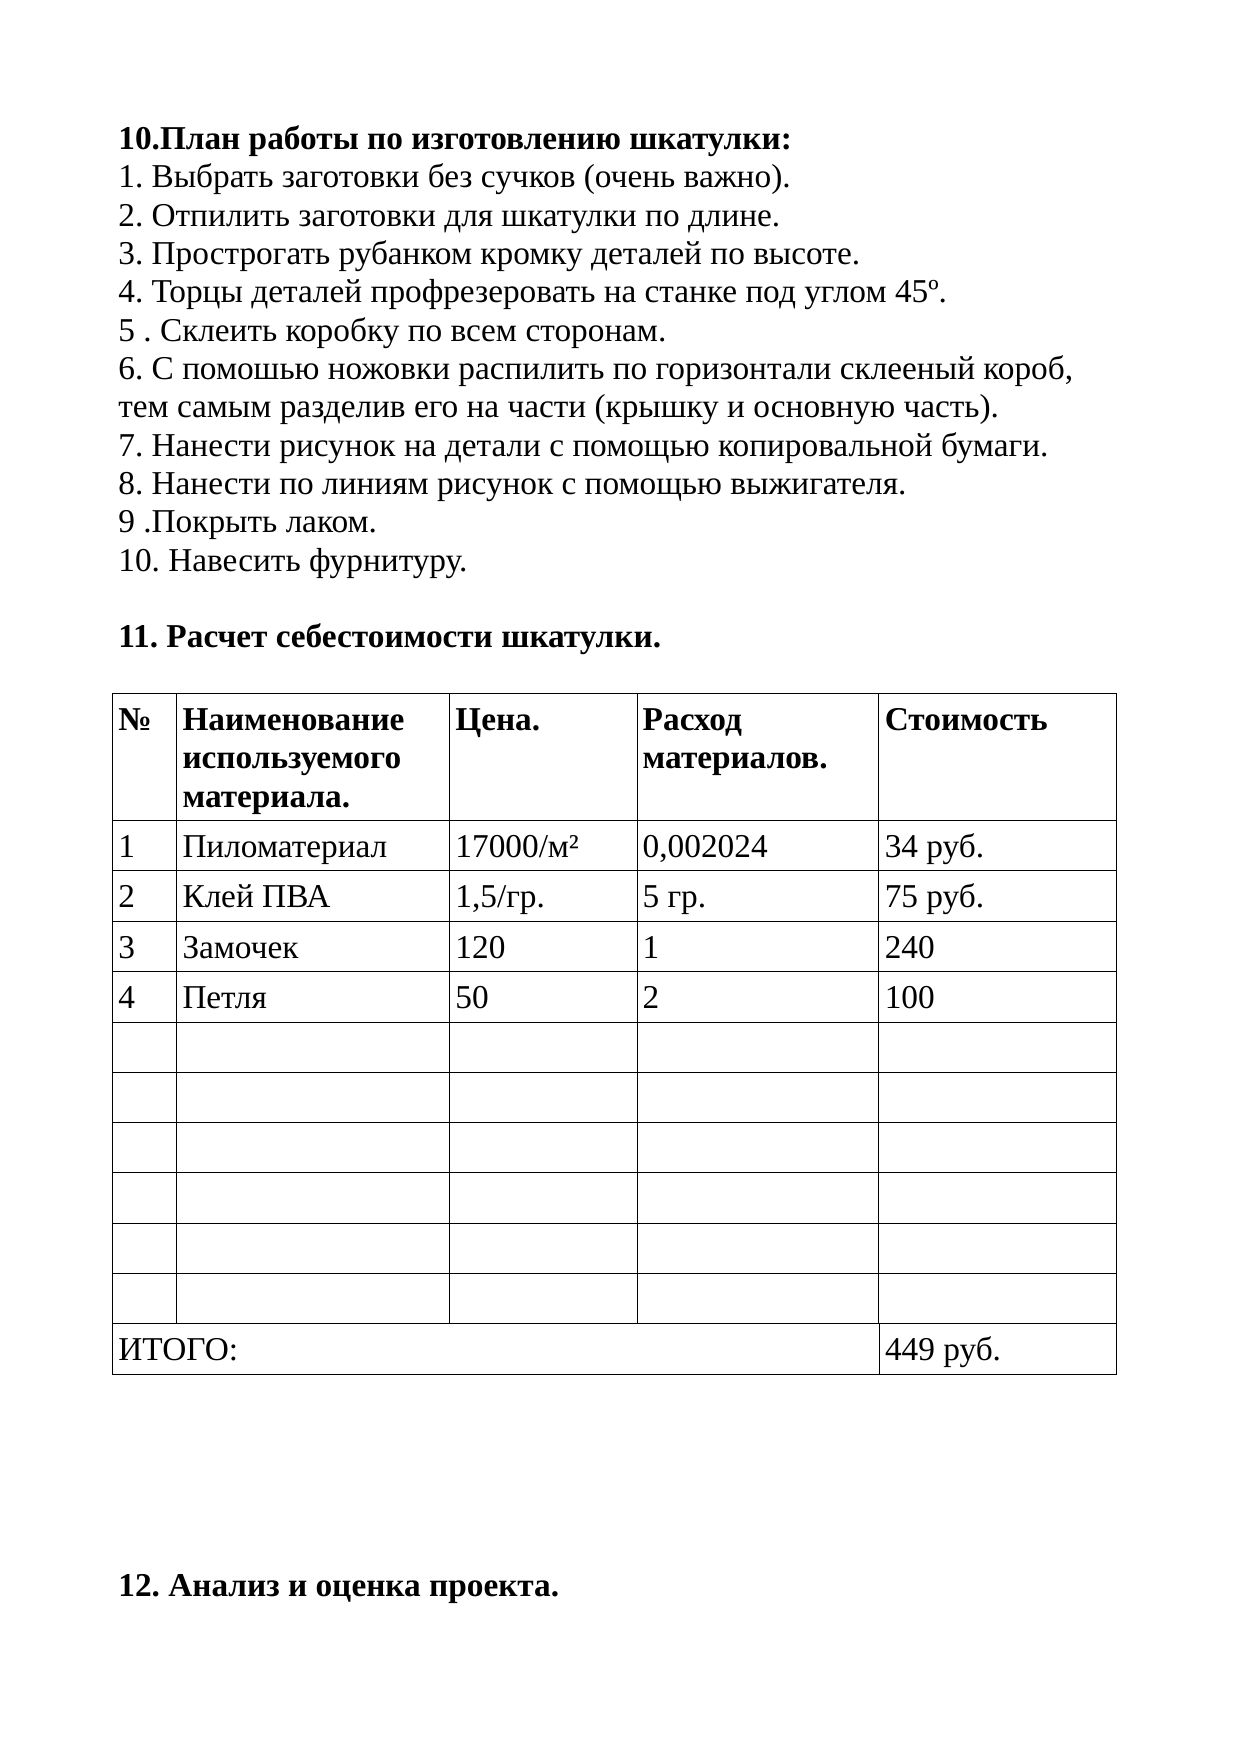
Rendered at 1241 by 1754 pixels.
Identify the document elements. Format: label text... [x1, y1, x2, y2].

table_cell [450, 1274, 637, 1323]
table_cell [177, 1123, 449, 1172]
text 6. С помошью ножовки распилить по горизонтали склееный короб, тем самым разделив его на части (крышку и основную часть). [118, 348, 1122, 425]
text 10. Навесить фурнитуру. [118, 540, 1122, 578]
table_cell [638, 1123, 878, 1172]
table_cell [113, 1023, 176, 1072]
table_cell [450, 1073, 637, 1122]
table_cell 2 [638, 972, 878, 1021]
table_cell [113, 1274, 176, 1323]
table_cell 5 гр. [638, 871, 878, 921]
text 3. Прострогать рубанком кромку деталей по высоте. [118, 233, 1122, 271]
table_cell 34 руб. [879, 821, 1116, 870]
table_cell [879, 1023, 1116, 1072]
table_cell 1 [638, 922, 878, 971]
table_header № [113, 694, 176, 820]
table_cell 1 [113, 821, 176, 870]
table_cell [638, 1023, 878, 1072]
table_cell 0,002024 [638, 821, 878, 870]
table_cell [638, 1173, 878, 1223]
table_cell [879, 1173, 1116, 1223]
table_cell [638, 1274, 878, 1323]
table_cell Пиломатериал [177, 821, 449, 870]
text 5 . Склеить коробку по всем сторонам. [118, 310, 1122, 348]
table_cell [450, 1173, 637, 1223]
text 8. Нанести по линиям рисунок с помощью выжигателя. [118, 463, 1122, 501]
text 2. Отпилить заготовки для шкатулки по длине. [118, 195, 1122, 233]
table_header Наименование используемого материала. [177, 694, 449, 820]
table_header Стоимость [879, 694, 1116, 820]
table_cell [879, 1274, 1116, 1323]
text 1. Выбрать заготовки без сучков (очень важно). [118, 156, 1122, 195]
table_cell 100 [879, 972, 1116, 1021]
table_cell [450, 1224, 637, 1273]
text 10.План работы по изготовлению шкатулки: [118, 118, 1122, 156]
table_header Цена. [450, 694, 637, 820]
table_cell 240 [879, 922, 1116, 971]
table_cell 120 [450, 922, 637, 971]
table_cell [638, 1073, 878, 1122]
table_cell [177, 1173, 449, 1223]
table_cell [638, 1224, 878, 1273]
table_cell 3 [113, 922, 176, 971]
table_cell Клей ПВА [177, 871, 449, 921]
table_cell Замочек [177, 922, 449, 971]
table_cell [879, 1123, 1116, 1172]
table_cell [177, 1224, 449, 1273]
table_cell 2 [113, 871, 176, 921]
table_cell 449 руб. [880, 1324, 1116, 1373]
table_cell 50 [450, 972, 637, 1021]
text 12. Анализ и оценка проекта. [118, 1566, 1122, 1604]
table_cell [177, 1023, 449, 1072]
table_cell [177, 1274, 449, 1323]
table_cell [113, 1173, 176, 1223]
table_cell [879, 1224, 1116, 1273]
table_cell [113, 1224, 176, 1273]
table_cell Петля [177, 972, 449, 1021]
text 7. Нанести рисунок на детали с помощью копировальной бумаги. [118, 425, 1122, 463]
text 4. Торцы деталей профрезеровать на станке под углом 45º. [118, 271, 1122, 310]
table_cell ИТОГО: [113, 1324, 879, 1373]
table_cell [113, 1073, 176, 1122]
table_cell 75 руб. [879, 871, 1116, 921]
table_header Расход материалов. [638, 694, 878, 820]
table_cell 17000/м² [450, 821, 637, 870]
table_cell [450, 1123, 637, 1172]
table_cell [177, 1073, 449, 1122]
table_cell [450, 1023, 637, 1072]
table_cell 1,5/гр. [450, 871, 637, 921]
text 11. Расчет себестоимости шкатулки. [118, 616, 1122, 655]
text 9 .Покрыть лаком. [118, 501, 1122, 540]
table_cell 4 [113, 972, 176, 1021]
table_cell [113, 1123, 176, 1172]
table_cell [879, 1073, 1116, 1122]
